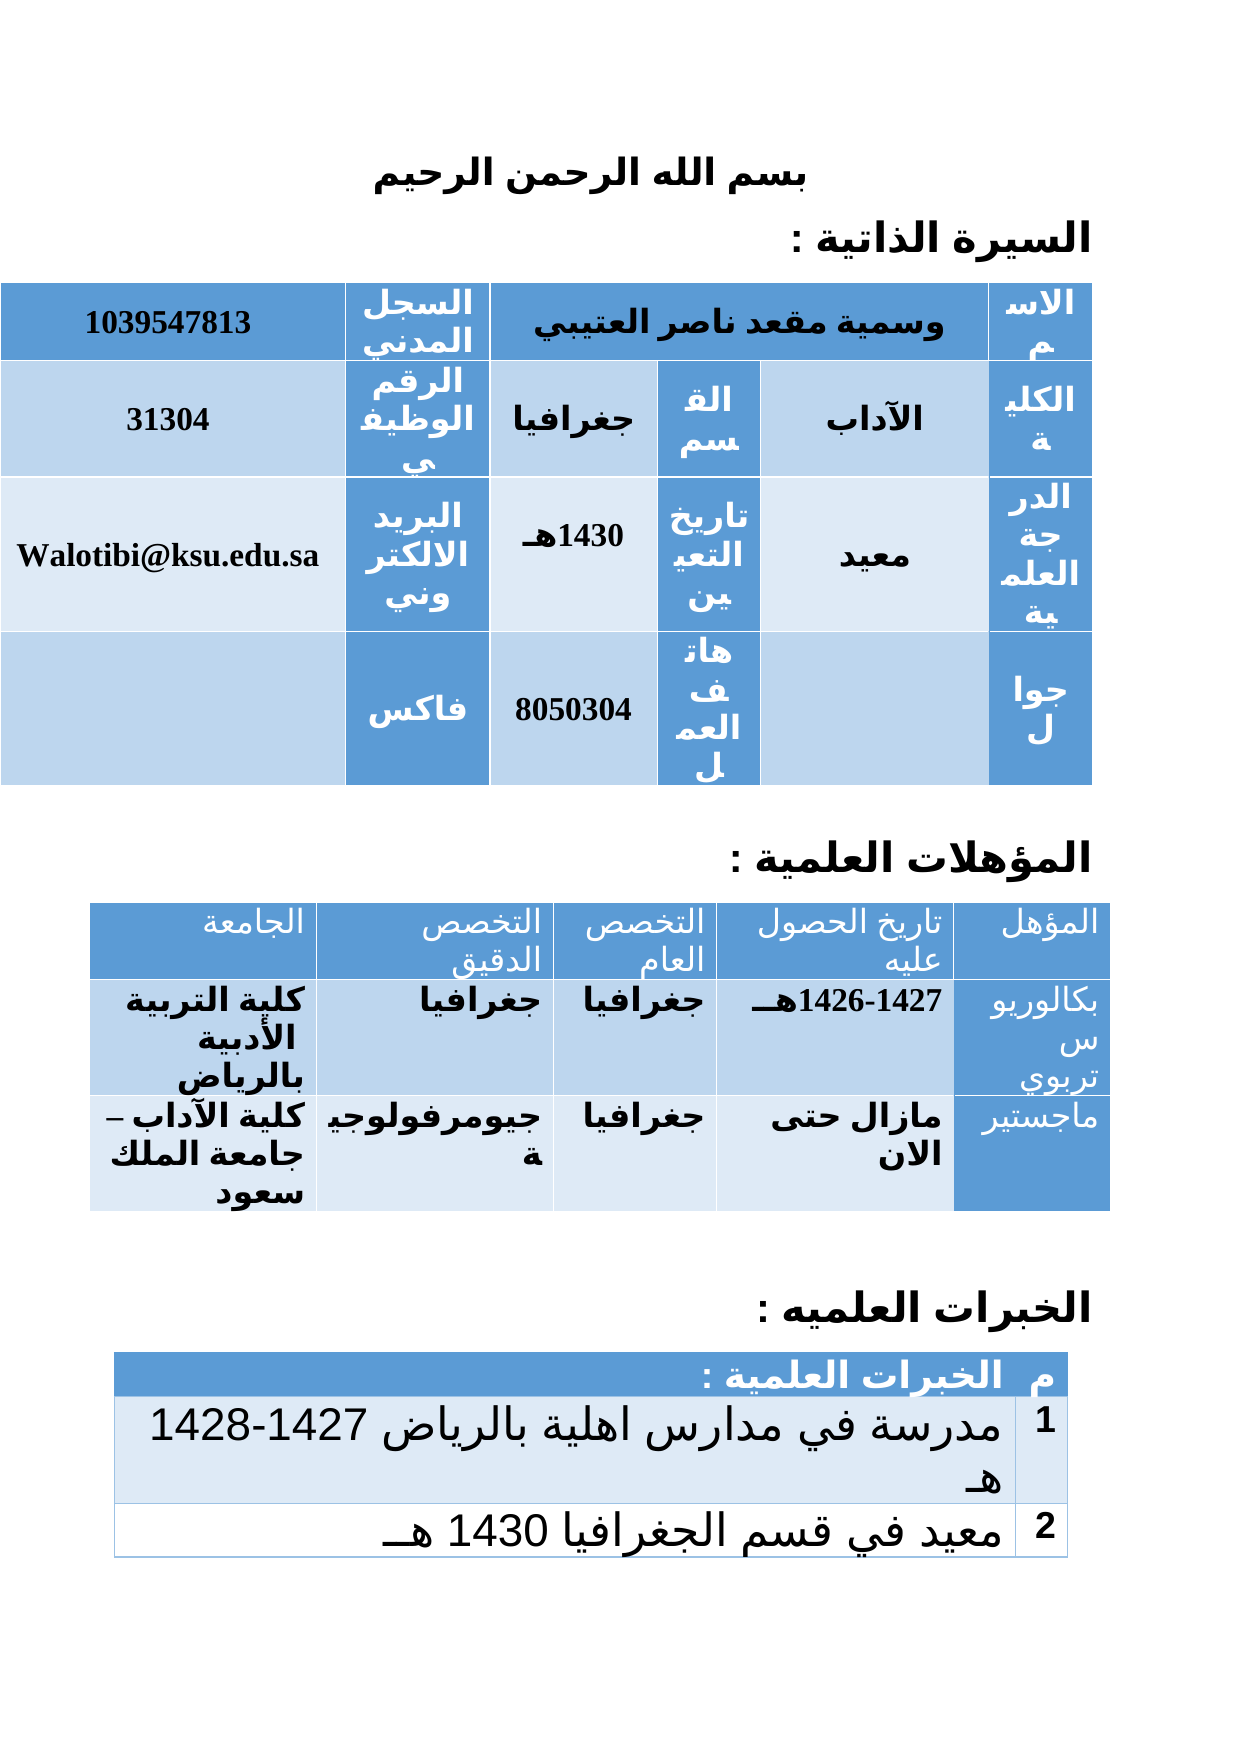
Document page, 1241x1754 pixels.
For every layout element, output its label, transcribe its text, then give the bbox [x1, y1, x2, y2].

table_cell البريد الالكتروني [346, 478, 489, 631]
text الخبرات العلميه : [89, 1284, 1093, 1332]
table_header وسمية مقعد ناصر العتيبي [491, 283, 988, 360]
table_cell مازال حتى الان [717, 1095, 954, 1211]
table_cell فاكس [346, 632, 489, 785]
table_cell الرقم الوظيفي [346, 361, 489, 476]
text بسم الله الرحمن الرحيم [89, 150, 1093, 193]
table_cell كلية الآداب – جامعة الملك سعود [90, 1096, 316, 1211]
table_cell معيد في قسم الجغرافيا 1430 هــ [115, 1504, 1015, 1556]
table_header التخصص الدقيق [317, 903, 553, 979]
table_cell جغرافيا [317, 980, 553, 1095]
table_cell تاريخ التعيين [658, 478, 760, 631]
table_cell [761, 631, 989, 785]
table_cell معيد [761, 476, 989, 631]
table_header التخصص العام [554, 903, 716, 979]
text المؤهلات العلمية : [89, 833, 1093, 881]
table_cell جغرافيا [554, 1096, 716, 1211]
table_cell جيومرفولوجية [317, 1096, 553, 1211]
table_cell 31304 [1, 361, 345, 476]
table_header الجامعة [90, 903, 316, 979]
table_header المؤهل [954, 903, 1110, 979]
table_cell جوال [989, 631, 1092, 785]
table_cell 1426-1427هــ [717, 980, 954, 1095]
table_cell كلية التربية الأدبية بالرياض [90, 980, 316, 1095]
table_cell 1430هـ [491, 478, 657, 631]
table_cell 2 [1016, 1504, 1067, 1556]
table_cell الدرجة العلمية [989, 476, 1092, 631]
table_header م [1016, 1353, 1067, 1396]
table_header الاسم [989, 283, 1092, 360]
table_cell 8050304 [491, 632, 657, 785]
table_cell 1 [1016, 1397, 1067, 1503]
table_cell جغرافيا [491, 361, 657, 476]
table_header الخبرات العلمية : [115, 1353, 1015, 1396]
table_header تاريخ الحصول عليه [717, 903, 953, 979]
table_cell بكالوريوس تربوي [954, 980, 1110, 1095]
table_cell Walotibi@ksu.edu.sa [1, 478, 345, 631]
table_cell القسم [658, 361, 760, 476]
table_cell جغرافيا [554, 980, 716, 1095]
table_cell الكلية [989, 361, 1092, 476]
table_header 1039547813 [1, 283, 345, 360]
table_cell الآداب [761, 361, 989, 476]
table_cell ماجستير [954, 1096, 1110, 1211]
table_cell هاتف العمل [658, 632, 760, 785]
text السيرة الذاتية : [89, 213, 1093, 261]
table_cell [1, 632, 345, 785]
table_cell مدرسة في مدارس اهلية بالرياض 1427-1428 هـ [115, 1397, 1015, 1503]
table_header السجل المدني [346, 283, 489, 360]
